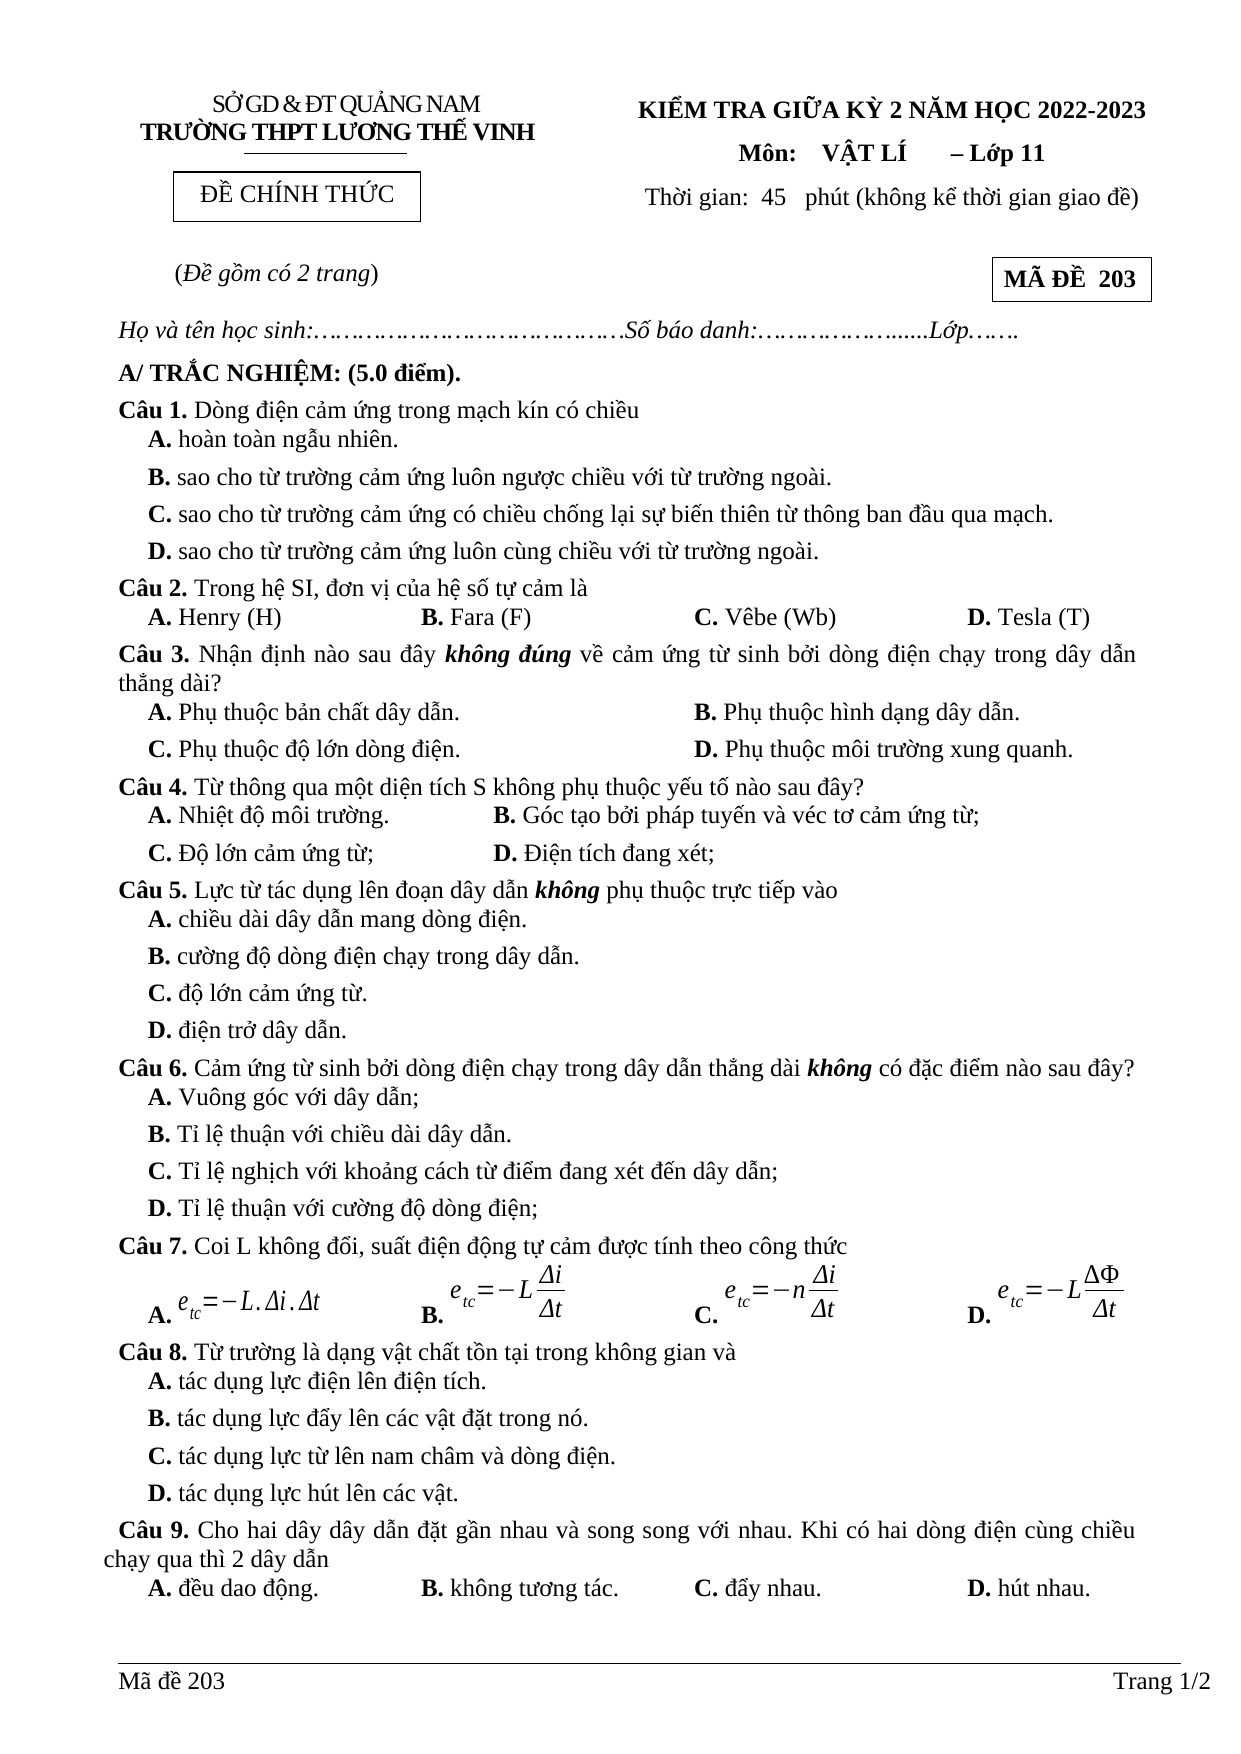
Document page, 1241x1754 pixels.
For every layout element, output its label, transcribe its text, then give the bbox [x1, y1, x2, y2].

text D. tác dụng lực hút lên các vật. [118, 1478, 1181, 1507]
text B. sao cho từ trường cảm ứng luôn ngược chiều với từ trường ngoài. [118, 462, 1181, 490]
text C. độ lớn cảm ứng từ. [118, 978, 1181, 1007]
text D. sao cho từ trường cảm ứng luôn cùng chiều với từ trường ngoài. [118, 536, 1181, 565]
text Câu 4. Từ thông qua một diện tích S không phụ thuộc yếu tố nào sau đây? [118, 772, 1137, 800]
text C. sao cho từ trường cảm ứng có chiều chống lại sự biến thiên từ thông ban đầu qua mạch. [118, 499, 1181, 528]
text Câu 6. Cảm ứng từ sinh bởi dòng điện chạy trong dây dẫn thẳng dài không có đặc điểm nào sau đây? [118, 1053, 1137, 1082]
text D. Tỉ lệ thuận với cường độ dòng điện; [118, 1193, 1181, 1222]
text C. tác dụng lực từ lên nam châm và dòng điện. [118, 1441, 1181, 1469]
table_header SỞ GD & ĐT QUẢNG NAM TRƯỜNG THPT LƯƠNG THẾ VINH (Đề gồm có 2 trang) [107, 89, 587, 302]
text A. tác dụng lực điện lên điện tích. [118, 1366, 1181, 1395]
text Câu 5. Lực từ tác dụng lên đoạn dây dẫn không phụ thuộc trực tiếp vào [118, 875, 1137, 904]
table_header KIỂM TRA GIỮA KỲ 2 NĂM HỌC 2022-2023 Môn: VẬT LÍ – Lớp 11 Thời gian: 45 phút (không kể thời gian giao đề) [588, 89, 1196, 302]
text B. Tỉ lệ thuận với chiều dài dây dẫn. [118, 1119, 1181, 1148]
text D. điện trở dây dẫn. [118, 1016, 1181, 1044]
text Câu 2. Trong hệ SI, đơn vị của hệ số tự cảm là [118, 573, 1181, 602]
text A. B. C. D. [118, 1259, 1181, 1329]
text C. Độ lớn cảm ứng từ; D. Điện tích đang xét; [118, 838, 1181, 866]
text A. Vuông góc với dây dẫn; [118, 1082, 1181, 1110]
text A. đều dao động. B. không tương tác. C. đẩy nhau. D. hút nhau. [118, 1573, 1181, 1602]
text A/ TRẮC NGHIỆM: (5.0 điểm). [118, 358, 1137, 387]
text A. Nhiệt độ môi trường. B. Góc tạo bởi pháp tuyến và véc tơ cảm ứng từ; [118, 800, 1181, 829]
text A. Henry (H) B. Fara (F) C. Vêbe (Wb) D. Tesla (T) [118, 602, 1181, 631]
text A. Phụ thuộc bản chất dây dẫn. B. Phụ thuộc hình dạng dây dẫn. [118, 697, 1181, 726]
text Câu 8. Từ trường là dạng vật chất tồn tại trong không gian và [118, 1337, 1137, 1366]
text B. tác dụng lực đẩy lên các vật đặt trong nó. [118, 1403, 1181, 1432]
text Câu 1. Dòng điện cảm ứng trong mạch kín có chiều [118, 396, 1137, 424]
text C. Phụ thuộc độ lớn dòng điện. D. Phụ thuộc môi trường xung quanh. [118, 734, 1181, 763]
text Câu 7. Coi L không đổi, suất điện động tự cảm được tính theo công thức [118, 1231, 1181, 1259]
text Họ và tên học sinh:……………………………………Số báo danh:………………......Lớp……. [118, 315, 1137, 343]
text A. chiều dài dây dẫn mang dòng điện. [118, 904, 1181, 932]
text B. cường độ dòng điện chạy trong dây dẫn. [118, 941, 1181, 970]
text C. Tỉ lệ nghịch với khoảng cách từ điểm đang xét đến dây dẫn; [118, 1156, 1181, 1185]
text Câu 3. Nhận định nào sau đây không đúng về cảm ứng từ sinh bởi dòng điện chạy trong dây dẫn thẳng dài? [118, 639, 1137, 697]
text A. hoàn toàn ngẫu nhiên. [118, 424, 1181, 453]
text Câu 9. Cho hai dây dây dẫn đặt gần nhau và song song với nhau. Khi có hai dòng điện cùng chiều chạy qua thì 2 dây dẫn [103, 1515, 1137, 1573]
